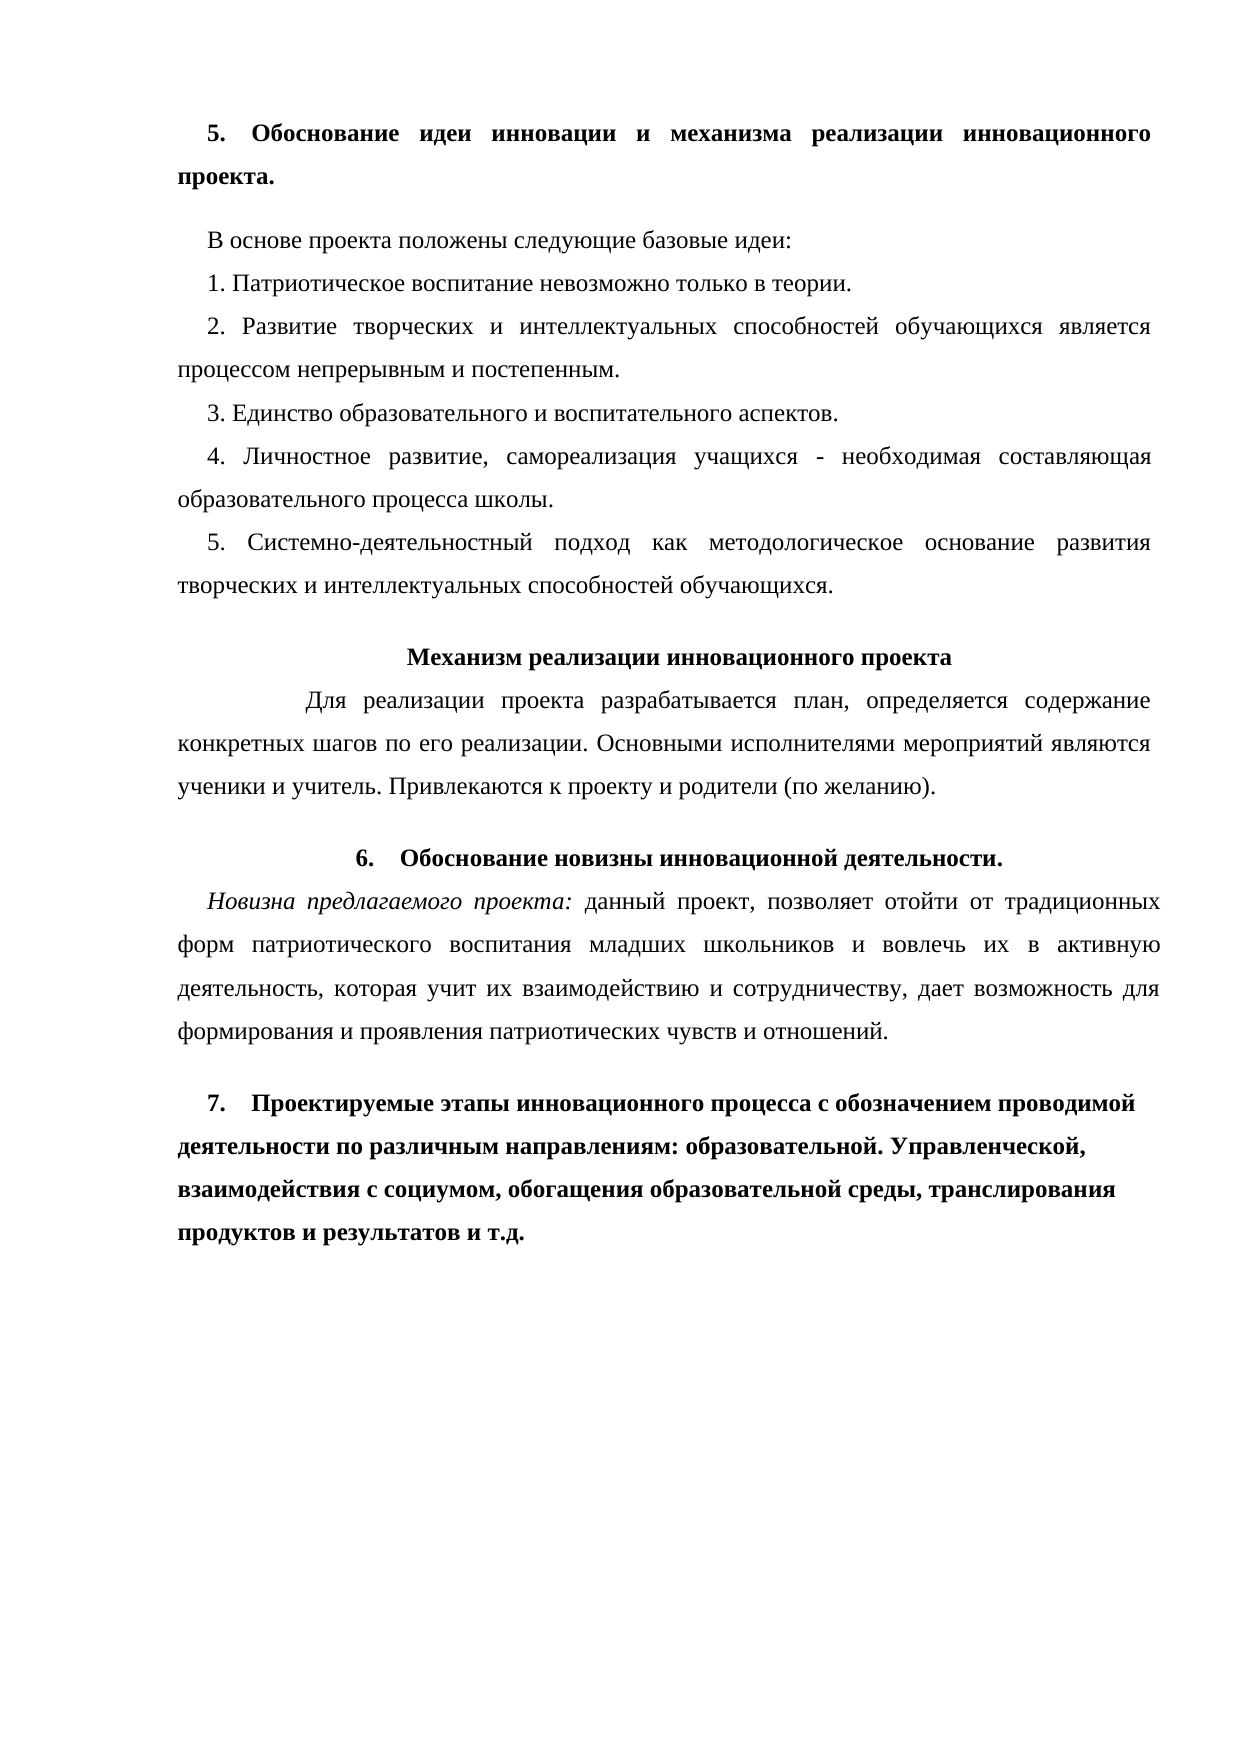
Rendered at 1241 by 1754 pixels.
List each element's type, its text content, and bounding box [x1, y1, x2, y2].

list Проектируемые этапы инновационного процесса с обозначением проводимой деятельности по различным направлениям: образовательной. Управленческой, взаимодействия с социумом, обогащения образовательной среды, транслирования продуктов и результатов и т.д. [177, 1088, 1152, 1246]
text Механизм реализации инновационного проекта [177, 642, 1152, 671]
text 5. Системно-деятельностный подход как методологическое основание развития творческих и интеллектуальных способностей обучающихся. [177, 527, 1152, 599]
text 3. Единство образовательного и воспитательного аспектов. [177, 398, 1152, 426]
text В основе проекта положены следующие базовые идеи: [177, 225, 1152, 254]
list Обоснование идеи инновации и механизма реализации инновационного проекта. [177, 118, 1152, 190]
text Для реализации проекта разрабатывается план, определяется содержание конкретных шагов по его реализации. Основными исполнителями мероприятий являются ученики и учитель. Привлекаются к проекту и родители (по желанию). [177, 685, 1152, 800]
text 1. Патриотическое воспитание невозможно только в теории. [177, 268, 1152, 297]
list Новизна предлагаемого проекта: данный проект, позволяет отойти от традиционных форм патриотического воспитания младших школьников и вовлечь их в активную деятельность, которая учит их взаимодействию и сотрудничеству, дает возможность для формирования и проявления патриотических чувств и отношений. [177, 1001, 1161, 1044]
list Обоснование новизны инновационной деятельности. [177, 843, 1152, 872]
text 2. Развитие творческих и интеллектуальных способностей обучающихся является процессом непрерывным и постепенным. [177, 311, 1152, 383]
list Новизна предлагаемого проекта: данный проект, позволяет отойти от традиционных форм патриотического воспитания младших школьников и вовлечь их в активную деятельность, которая учит их взаимодействию и сотрудничеству, дает возможность для формирования и проявления патриотических чувств и отношений. [177, 886, 1161, 973]
text 4. Личностное развитие, самореализация учащихся - необходимая составляющая образовательного процесса школы. [177, 441, 1152, 513]
